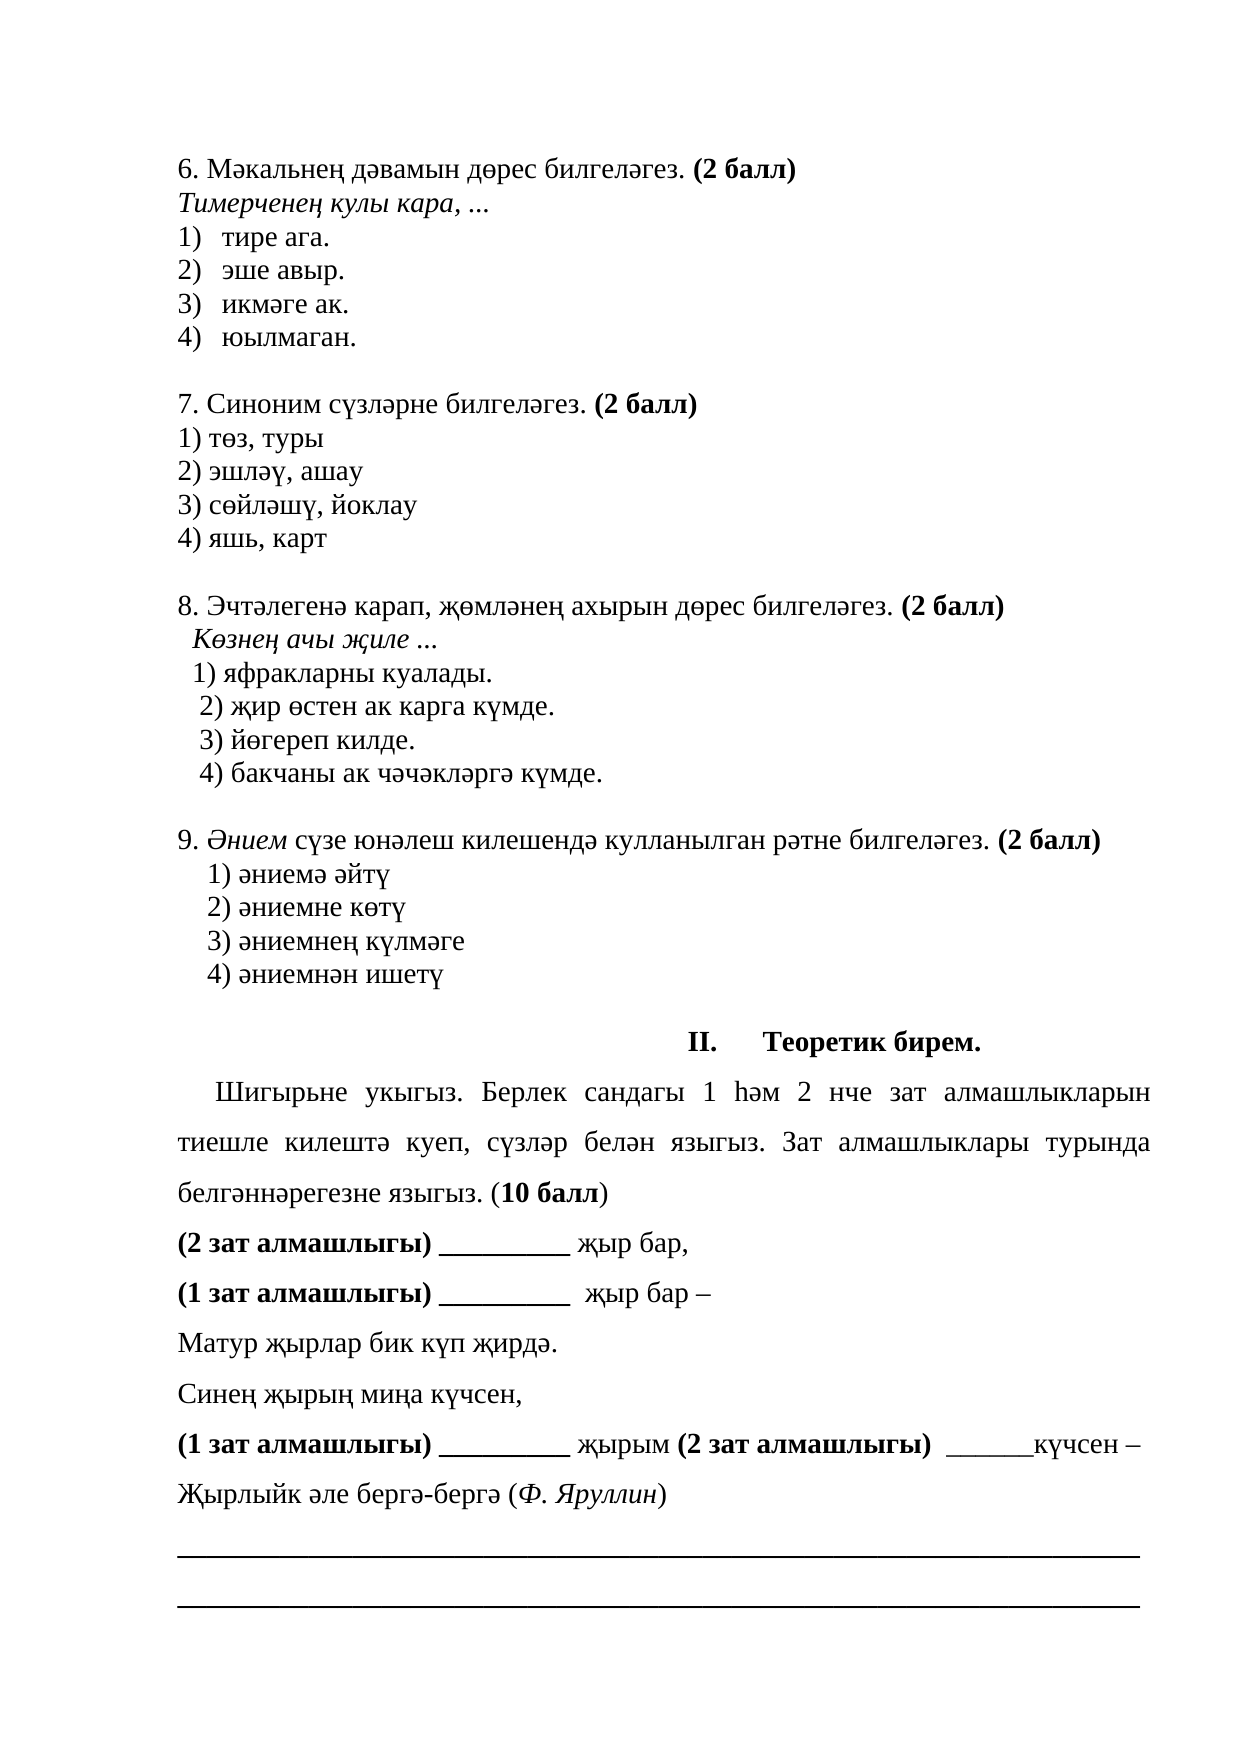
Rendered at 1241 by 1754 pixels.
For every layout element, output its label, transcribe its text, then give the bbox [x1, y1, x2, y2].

text 9. Әнием сүзе юнәлеш килешендә кулланылган рәтне билгеләгез. (2 балл) [177, 822, 1152, 856]
text Көзнең ачы җиле ... [177, 621, 1152, 655]
text Җырлыйк әле бергә-бергә (Ф. Яруллин) [177, 1477, 1152, 1510]
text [177, 1527, 1152, 1611]
list эше авыр. [177, 252, 1152, 286]
text Матур җырлар бик күп җирдә. [177, 1326, 1152, 1359]
text (2 зат алмашлыгы) _________ җыр бар, [177, 1225, 1152, 1258]
text Тимерченең кулы кара, ... [177, 185, 1152, 219]
text 4) бакчаны ак чәчәкләргә күмде. [177, 755, 1152, 789]
text 1) әниемә әйтү [177, 856, 1152, 889]
text (1 зат алмашлыгы) _________ җыр бар – [177, 1275, 1152, 1309]
text 2) җир өстен ак карга күмде. [177, 688, 1152, 722]
text 4) әниемнән ишетү [177, 957, 1152, 990]
list Шигырьне укыгыз. Берлек сандагы 1 һәм 2 нче зат алмашлыкларын тиешле килештә куеп, сүзләр белән языгыз. Зат алмашлыклары турында белгәннәрегезне языгыз. (10 балл) [177, 1074, 1152, 1208]
text 2) әниемне көтү [177, 889, 1152, 923]
text 1) яфракларны куалады. [177, 655, 1152, 688]
text 1) төз, туры [177, 420, 1152, 453]
list тире ага. [177, 219, 1152, 252]
text 8. Эчтәлегенә карап, җөмләнең ахырын дөрес билгеләгез. (2 балл) [177, 588, 1152, 621]
text 3) әниемнең күлмәге [177, 923, 1152, 957]
text 3) йөгереп килде. [177, 722, 1152, 755]
list Теоретик бирем. [517, 1024, 1152, 1057]
text 3) сөйләшү, йоклау [177, 487, 1152, 521]
text 7. Синоним сүзләрне билгеләгез. (2 балл) [177, 386, 1152, 420]
text 6. Мәкальнең дәвамын дөрес билгеләгез. (2 балл) [177, 152, 1152, 185]
text 4) яшь, карт [177, 521, 1152, 554]
list икмәге ак. [177, 286, 1152, 319]
list юылмаган. [177, 319, 1152, 353]
text 2) эшләү, ашау [177, 453, 1152, 487]
text (1 зат алмашлыгы) _________ җырым (2 зат алмашлыгы) ______күчсен – [177, 1426, 1152, 1460]
text Синең җырың миңа күчсен, [177, 1376, 1152, 1409]
